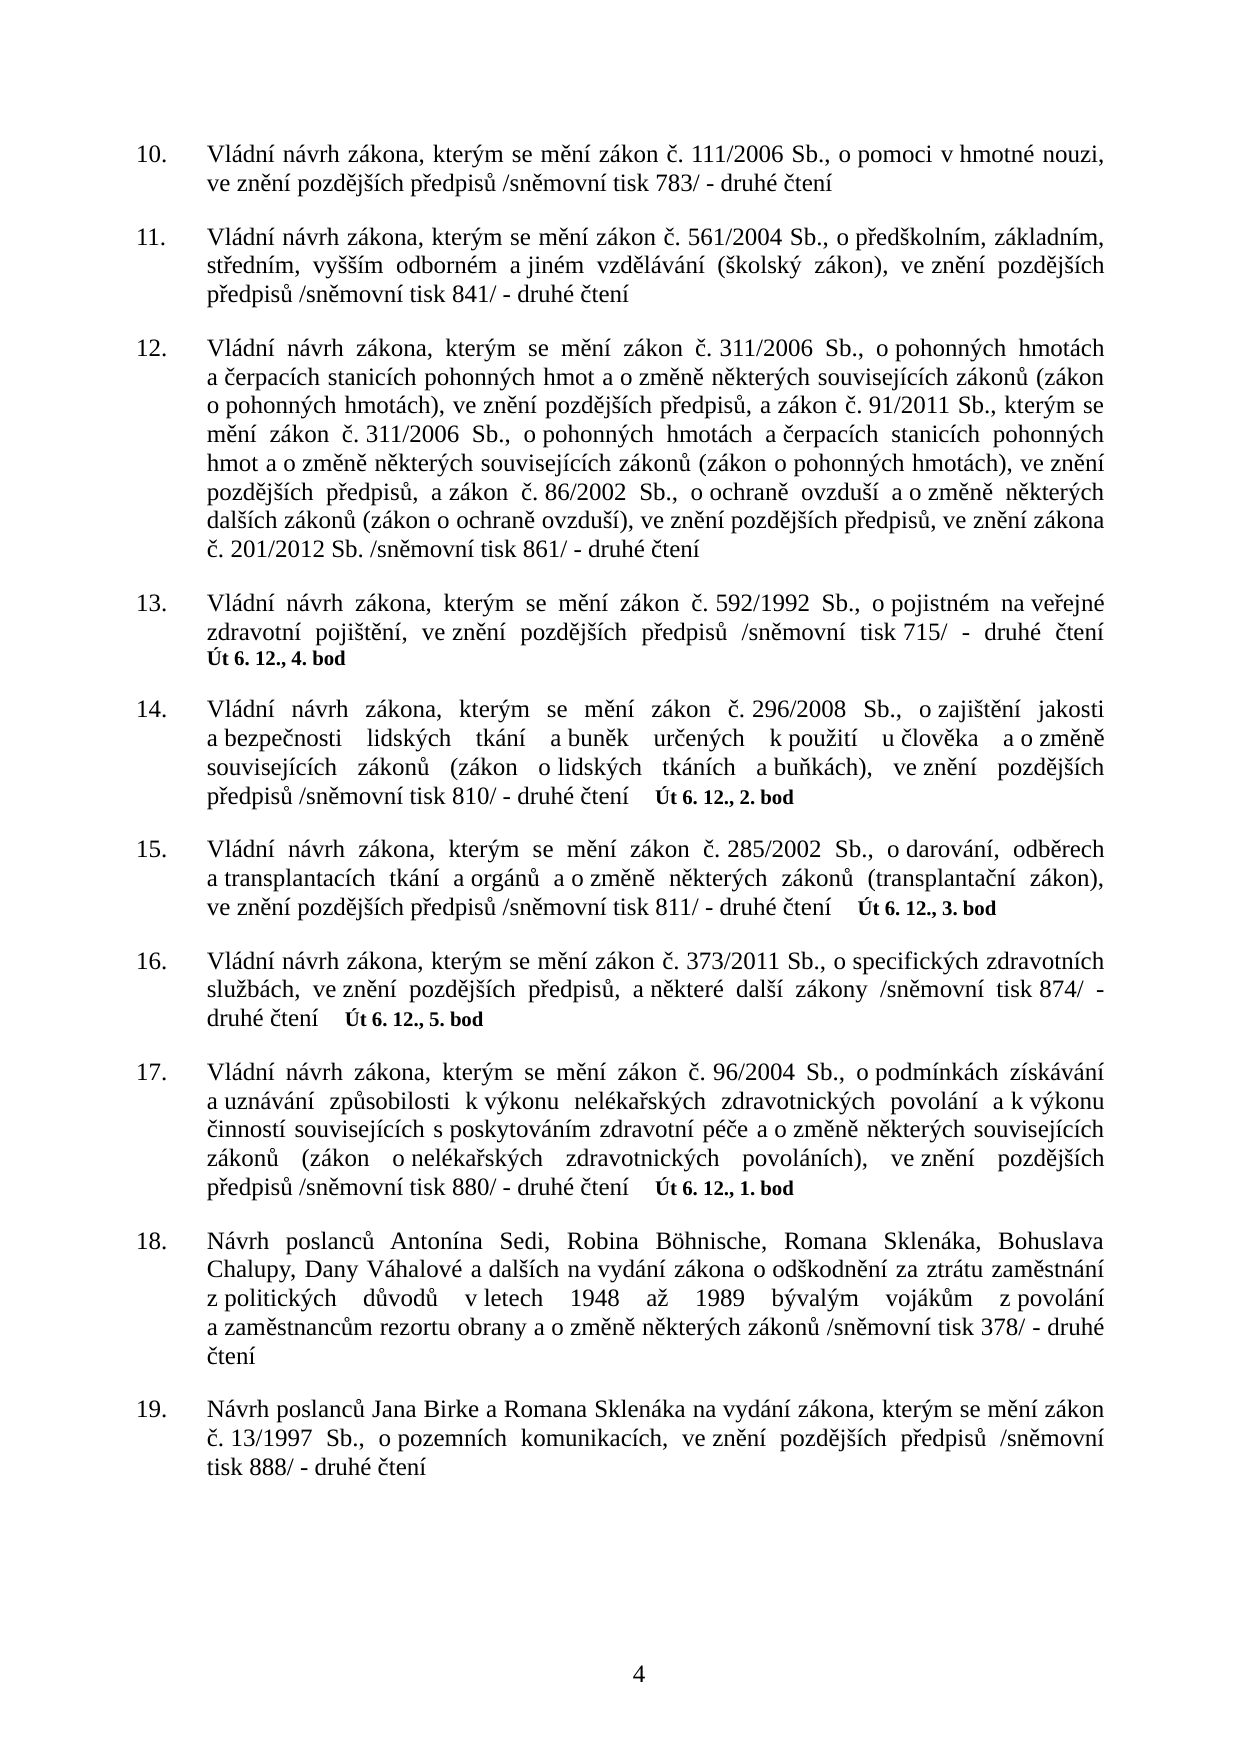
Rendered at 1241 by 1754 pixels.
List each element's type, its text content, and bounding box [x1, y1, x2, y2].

text 14. Vládní návrh zákona, kterým se mění zákon č. 296/2008 Sb., o zajištění jakosti a bezpečnosti lidských tkání a buněk určených k použití u člověka a o změně souvisejících zákonů (zákon o lidských tkáních a buňkách), ve znění pozdějších předpisů /sněmovní tisk 810/ - druhé čtení Út 6. 12., 2. bod [136, 694, 1104, 809]
text 15. Vládní návrh zákona, kterým se mění zákon č. 285/2002 Sb., o darování, odběrech a transplantacích tkání a orgánů a o změně některých zákonů (transplantační zákon), ve znění pozdějších předpisů /sněmovní tisk 811/ - druhé čtení Út 6. 12., 3. bod [136, 834, 1104, 921]
text 16. Vládní návrh zákona, kterým se mění zákon č. 373/2011 Sb., o specifických zdravotních službách, ve znění pozdějších předpisů, a některé další zákony /sněmovní tisk 874/ - druhé čtení Út 6. 12., 5. bod [136, 946, 1104, 1032]
text 12. Vládní návrh zákona, kterým se mění zákon č. 311/2006 Sb., o pohonných hmotách a čerpacích stanicích pohonných hmot a o změně některých souvisejících zákonů (zákon o pohonných hmotách), ve znění pozdějších předpisů, a zákon č. 91/2011 Sb., kterým se mění zákon č. 311/2006 Sb., o pohonných hmotách a čerpacích stanicích pohonných hmot a o změně některých souvisejících zákonů (zákon o pohonných hmotách), ve znění pozdějších předpisů, a zákon č. 86/2002 Sb., o ochraně ovzduší a o změně některých dalších zákonů (zákon o ochraně ovzduší), ve znění pozdějších předpisů, ve znění zákona č. 201/2012 Sb. /sněmovní tisk 861/ - druhé čtení [136, 333, 1104, 563]
text 11. Vládní návrh zákona, kterým se mění zákon č. 561/2004 Sb., o předškolním, základním, středním, vyšším odborném a jiném vzdělávání (školský zákon), ve znění pozdějších předpisů /sněmovní tisk 841/ - druhé čtení [136, 222, 1104, 308]
text 18. Návrh poslanců Antonína Sedi, Robina Böhnische, Romana Sklenáka, Bohuslava Chalupy, Dany Váhalové a dalších na vydání zákona o odškodnění za ztrátu zaměstnání z politických důvodů v letech 1948 až 1989 bývalým vojákům z povolání a zaměstnancům rezortu obrany a o změně některých zákonů /sněmovní tisk 378/ - druhé čtení [136, 1226, 1104, 1369]
text 10. Vládní návrh zákona, kterým se mění zákon č. 111/2006 Sb., o pomoci v hmotné nouzi, ve znění pozdějších předpisů /sněmovní tisk 783/ - druhé čtení [136, 139, 1104, 197]
text 19. Návrh poslanců Jana Birke a Romana Sklenáka na vydání zákona, kterým se mění zákon č. 13/1997 Sb., o pozemních komunikacích, ve znění pozdějších předpisů /sněmovní tisk 888/ - druhé čtení [136, 1394, 1104, 1481]
text 13. Vládní návrh zákona, kterým se mění zákon č. 592/1992 Sb., o pojistném na veřejné zdravotní pojištění, ve znění pozdějších předpisů /sněmovní tisk 715/ - druhé čtení Út 6. 12., 4. bod [136, 588, 1104, 669]
text 17. Vládní návrh zákona, kterým se mění zákon č. 96/2004 Sb., o podmínkách získávání a uznávání způsobilosti k výkonu nelékařských zdravotnických povolání a k výkonu činností souvisejících s poskytováním zdravotní péče a o změně některých souvisejících zákonů (zákon o nelékařských zdravotnických povoláních), ve znění pozdějších předpisů /sněmovní tisk 880/ - druhé čtení Út 6. 12., 1. bod [136, 1057, 1104, 1201]
